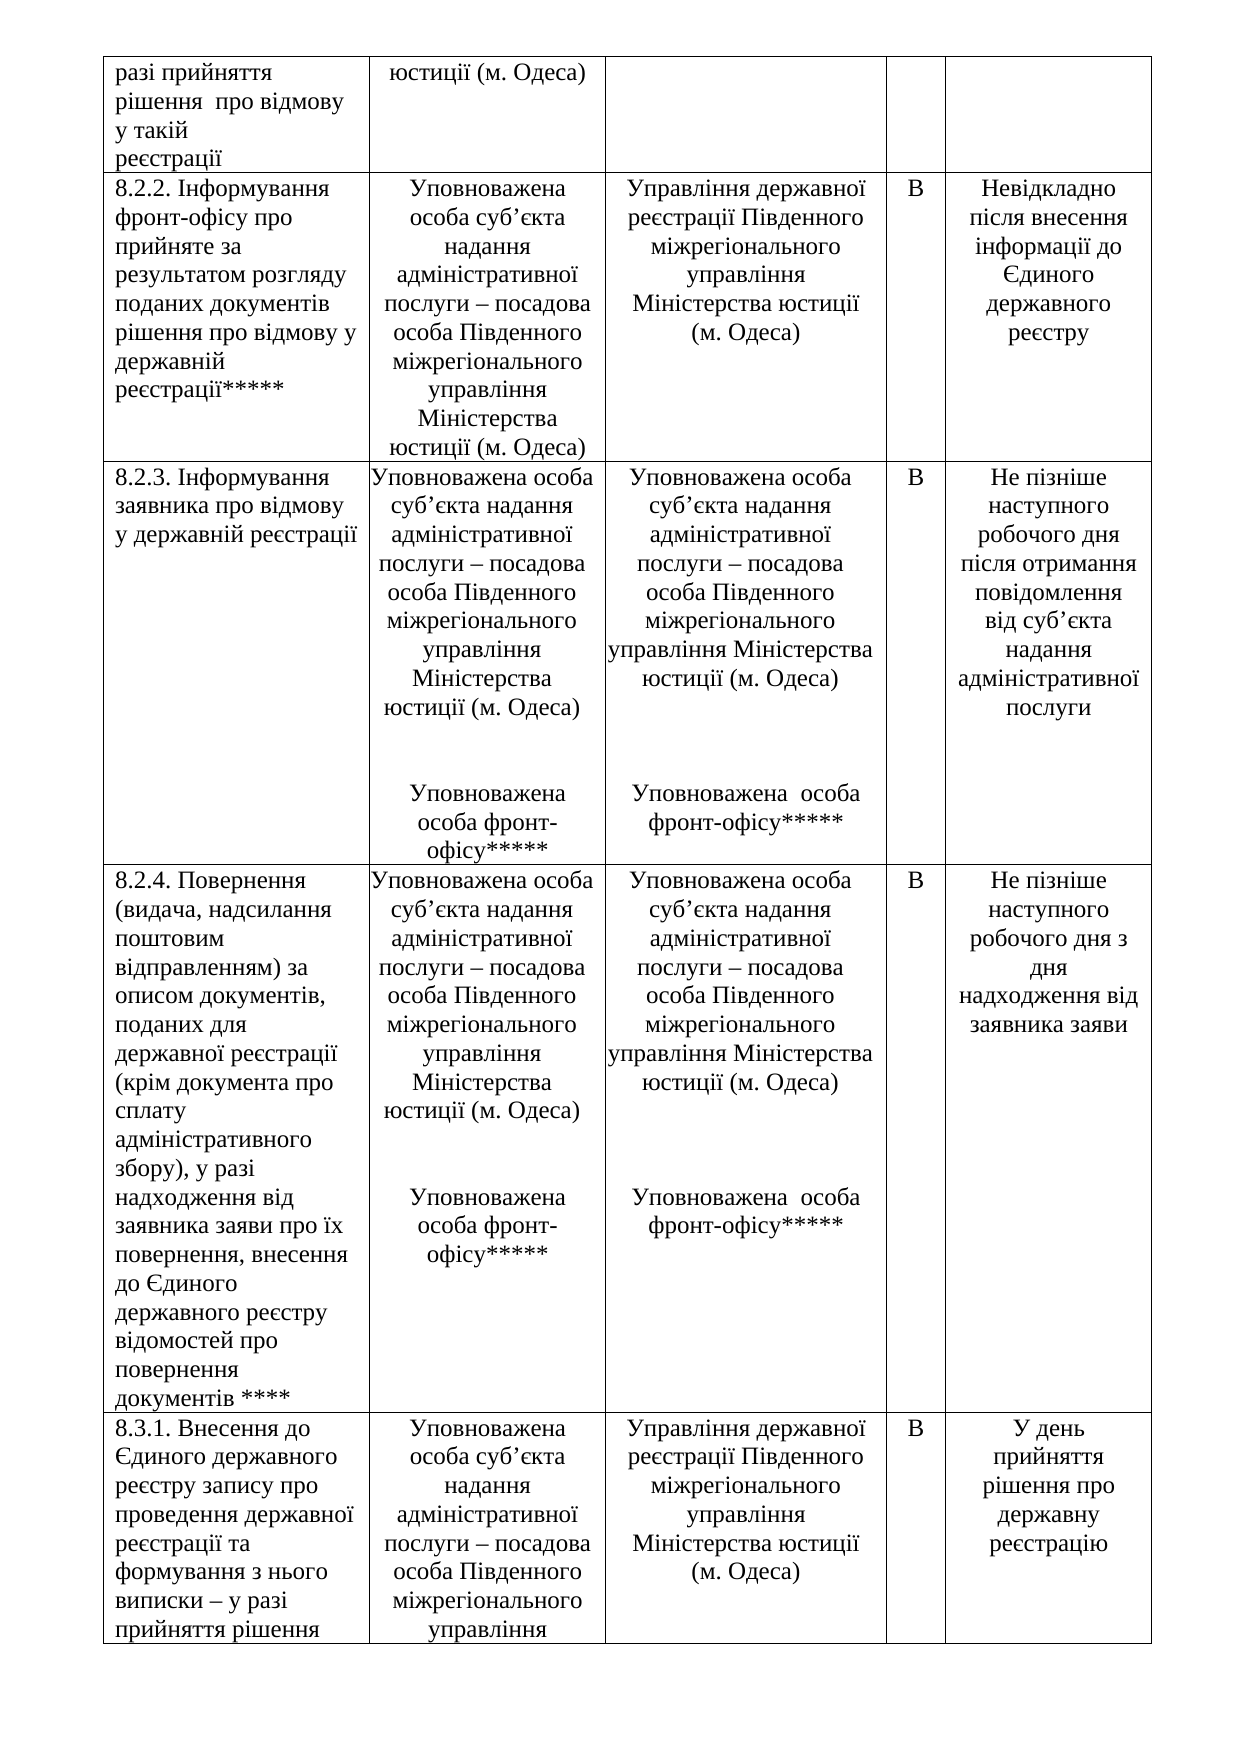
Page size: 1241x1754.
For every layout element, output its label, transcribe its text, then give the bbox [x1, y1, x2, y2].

table_cell Уповноважена особа суб’єкта надання адміністративної послуги – посадова особа Південного міжрегіонального управління Міністерства юстиції (м. Одеса) Уповноважена особа фронт-офісу***** [606, 865, 886, 1412]
table_cell Уповноважена особа суб’єкта надання адміністративної послуги – посадова особа Південного міжрегіонального управління Міністерства юстиції (м. Одеса) Уповноважена особа фронт-офісу***** [606, 462, 886, 864]
table_cell Не пізніше наступного робочого дня після отримання повідомлення від суб’єкта надання адміністративної послуги [946, 462, 1151, 864]
table_cell Не пізніше наступного робочого дня з дня надходження від заявника заяви [946, 865, 1151, 1412]
table_cell 8.2.2. Інформування фронт-офісу про прийняте за результатом розгляду поданих документів рішення про відмову у державній реєстрації***** [104, 173, 369, 461]
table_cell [104, 1413, 369, 1643]
table_cell В [887, 173, 945, 461]
table_cell В [887, 57, 945, 172]
table_cell Управління державної реєстрації Південного міжрегіонального управління Міністерства юстиції (м. Одеса) [606, 173, 886, 461]
table_cell В [887, 865, 945, 1412]
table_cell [606, 1413, 886, 1643]
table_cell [946, 57, 1151, 172]
table_cell Уповноважена особа суб’єкта надання адміністративної послуги – посадова особа Південного міжрегіонального управління Міністерства юстиції (м. Одеса) Уповноважена особа фронт-офісу***** [370, 462, 605, 864]
table_cell Уповноважена особа суб’єкта надання адміністративної послуги – посадова особа Південного міжрегіонального управління Міністерства юстиції (м. Одеса) Уповноважена особа фронт-офісу***** [370, 865, 605, 1412]
table_cell 8.2.4. Повернення (видача, надсилання поштовим відправленням) за описом документів, поданих для державної реєстрації (крім документа про сплату адміністративного збору), у разі надходження від заявника заяви про їх повернення, внесення до Єдиного державного реєстру відомостей про повернення документів **** [104, 865, 369, 1412]
table_cell 8.2.3. Інформування заявника про відмову у державній реєстрації [104, 462, 369, 864]
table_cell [946, 1413, 1151, 1643]
table_cell Уповноважена особа суб’єкта надання адміністративної послуги – посадова особа Південного міжрегіонального управління Міністерства юстиції (м. Одеса) [370, 173, 605, 461]
table_cell Невідкладно після внесення інформації до Єдиного державного реєстру [946, 173, 1151, 461]
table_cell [606, 57, 886, 172]
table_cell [104, 57, 369, 172]
table_cell В [887, 1413, 945, 1643]
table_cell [370, 1413, 605, 1643]
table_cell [370, 57, 605, 172]
table_cell В [887, 462, 945, 864]
